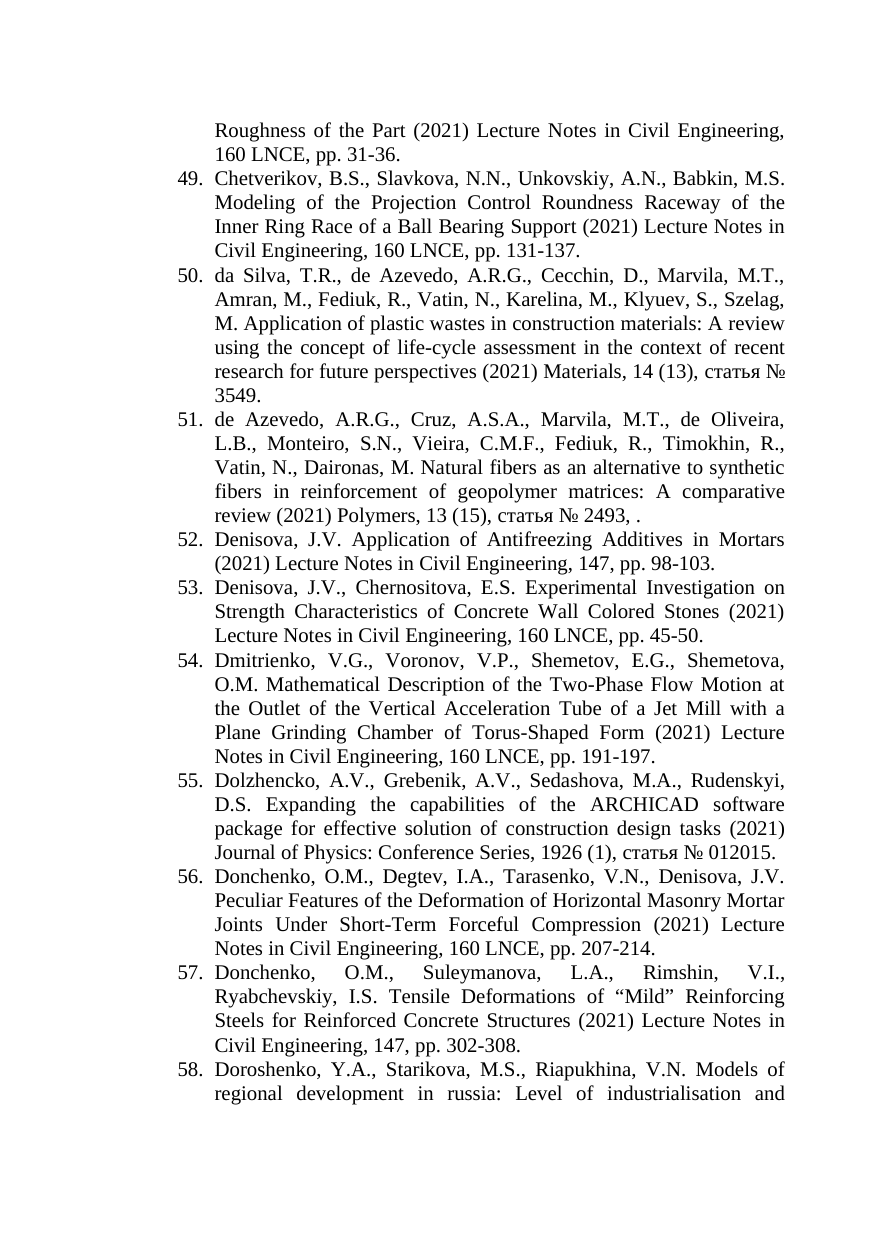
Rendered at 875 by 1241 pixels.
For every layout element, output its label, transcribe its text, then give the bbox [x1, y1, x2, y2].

list de Azevedo, A.R.G., Cruz, A.S.A., Marvila, M.T., de Oliveira, L.B., Monteiro, S.N., Vieira, C.M.F., Fediuk, R., Timokhin, R., Vatin, N., Daironas, M. Natural fibers as an alternative to synthetic fibers in reinforcement of geopolymer matrices: A comparative review (2021) Polymers, 13 (15), статья № 2493, . [177, 407, 786, 527]
list Denisova, J.V. Application of Antifreezing Additives in Mortars (2021) Lecture Notes in Civil Engineering, 147, pp. 98-103. [177, 527, 786, 575]
list Chetverikov, B.S., Slavkova, N.N., Unkovskiy, A.N., Babkin, M.S. Modeling of the Projection Control Roundness Raceway of the Inner Ring Race of a Ball Bearing Support (2021) Lecture Notes in Civil Engineering, 160 LNCE, pp. 131-137. [177, 166, 786, 262]
list Dmitrienko, V.G., Voronov, V.P., Shemetov, E.G., Shemetova, O.M. Mathematical Description of the Two-Phase Flow Motion at the Outlet of the Vertical Acceleration Tube of a Jet Mill with a Plane Grinding Chamber of Torus-Shaped Form (2021) Lecture Notes in Civil Engineering, 160 LNCE, pp. 191-197. [177, 647, 786, 768]
list Dolzhencko, A.V., Grebenik, A.V., Sedashova, M.A., Rudenskyi, D.S. Expanding the capabilities of the ARCHICAD software package for effective solution of construction design tasks (2021) Journal of Physics: Conference Series, 1926 (1), статья № 012015. [177, 768, 786, 864]
list Donchenko, O.M., Suleymanova, L.A., Rimshin, V.I., Ryabchevskiy, I.S. Tensile Deformations of “Mild” Reinforcing Steels for Reinforced Concrete Structures (2021) Lecture Notes in Civil Engineering, 147, pp. 302-308. [177, 960, 786, 1057]
list Denisova, J.V., Chernositova, E.S. Experimental Investigation on Strength Characteristics of Concrete Wall Colored Stones (2021) Lecture Notes in Civil Engineering, 160 LNCE, pp. 45-50. [177, 575, 786, 647]
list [177, 118, 786, 166]
list Donchenko, O.M., Degtev, I.A., Tarasenko, V.N., Denisova, J.V. Peculiar Features of the Deformation of Horizontal Masonry Mortar Joints Under Short-Term Forceful Compression (2021) Lecture Notes in Civil Engineering, 160 LNCE, pp. 207-214. [177, 864, 786, 960]
list da Silva, T.R., de Azevedo, A.R.G., Cecchin, D., Marvila, M.T., Amran, M., Fediuk, R., Vatin, N., Karelina, M., Klyuev, S., Szelag, M. Application of plastic wastes in construction materials: A review using the concept of life-cycle assessment in the context of recent research for future perspectives (2021) Materials, 14 (13), статья № 3549. [177, 262, 786, 407]
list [177, 1057, 786, 1105]
